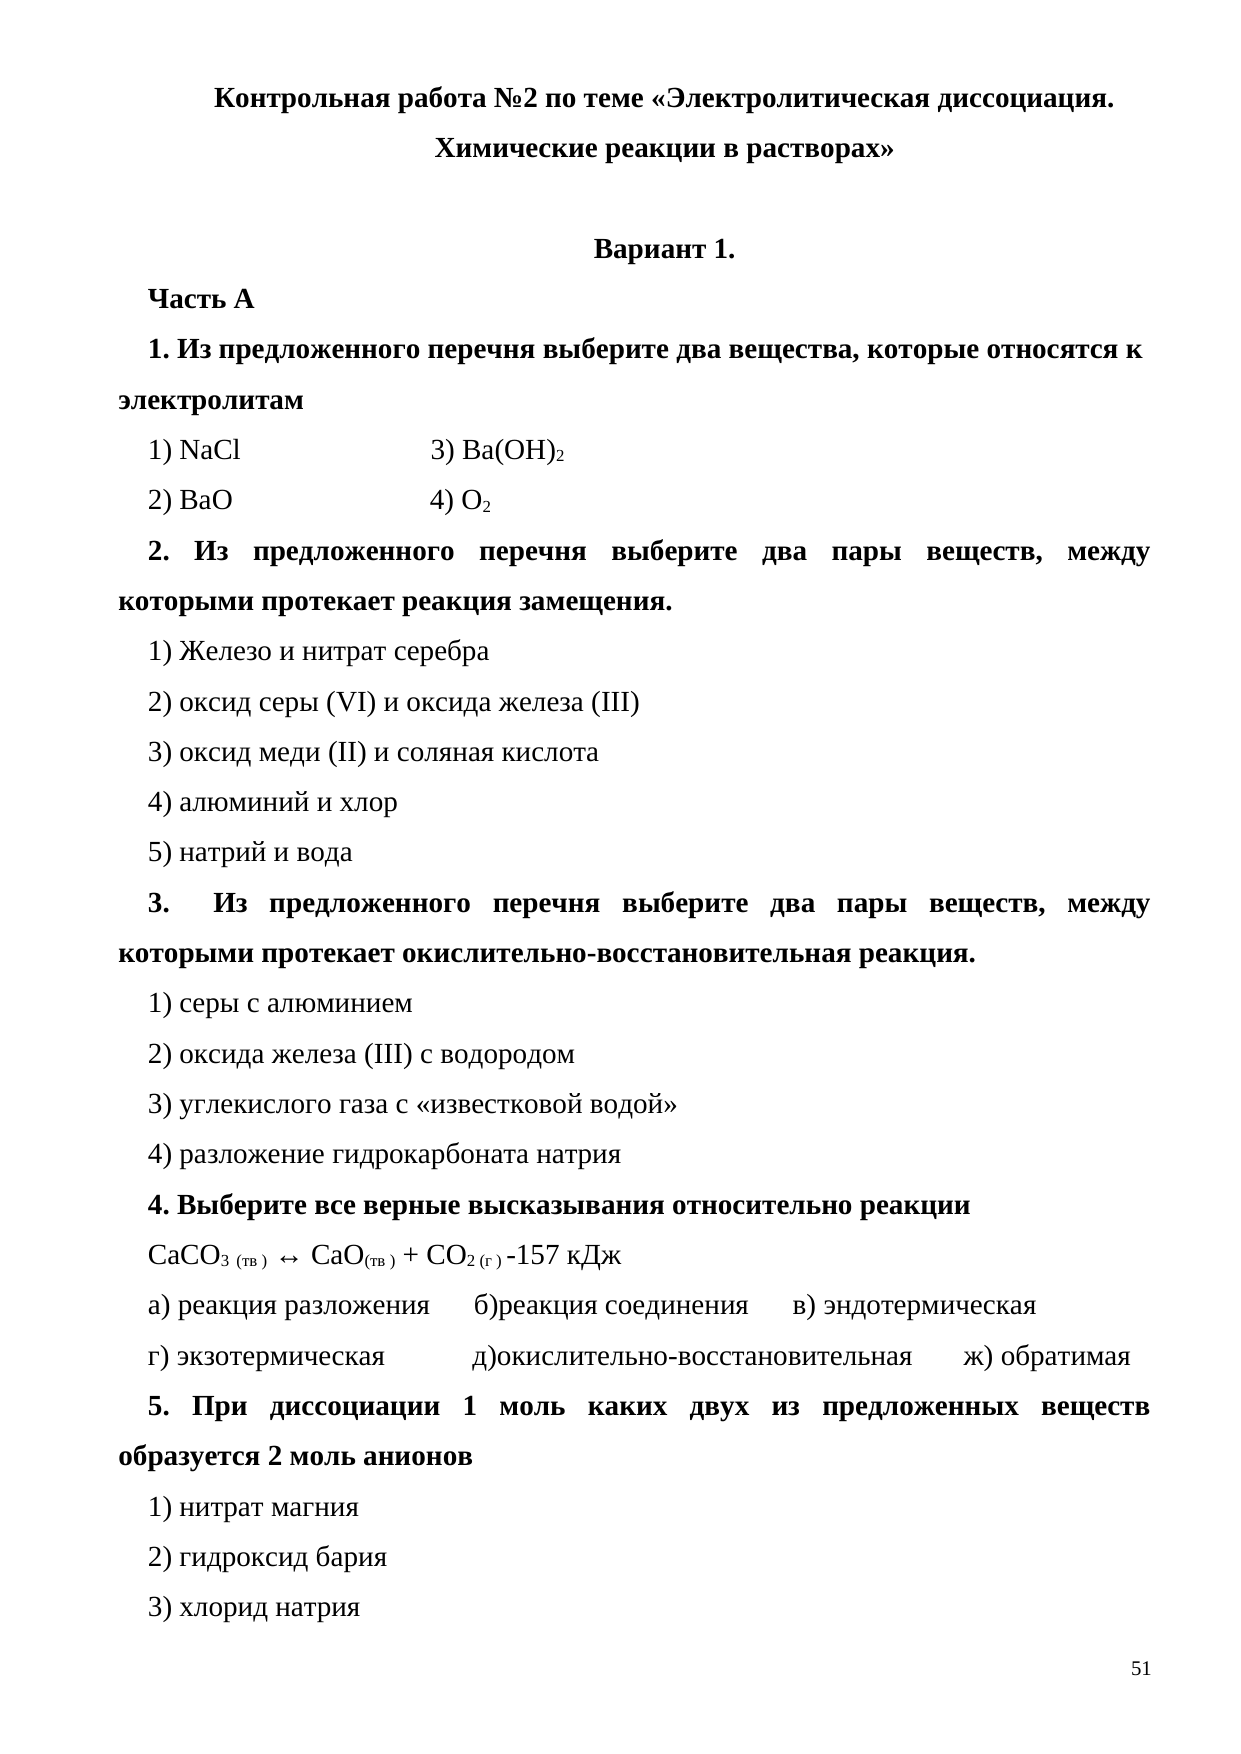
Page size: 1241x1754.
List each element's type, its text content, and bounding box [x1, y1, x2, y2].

text 2) оксида железа (III) с водородом [118, 1036, 1152, 1069]
text 5. При диссоциации 1 моль каких двух из предложенных веществ образуется 2 моль анионов [118, 1388, 1152, 1472]
text Вариант 1. [177, 231, 1152, 264]
text 4. Выберите все верные высказывания относительно реакции [118, 1187, 1152, 1220]
text 3) хлорид натрия [118, 1589, 1152, 1623]
text 3) углекислого газа с «известковой водой» [118, 1086, 1152, 1120]
text Контрольная работа №2 по теме «Электролитическая диссоциация. Химические реакции в растворах» [177, 80, 1152, 164]
text 1) нитрат магния [118, 1489, 1152, 1522]
text а) реакция разложения б)реакция соединения в) эндотермическая [118, 1287, 1152, 1321]
text г) экзотермическая д)окислительно-восстановительная ж) обратимая [118, 1338, 1152, 1371]
text Часть А [118, 281, 1152, 315]
text 1. Из предложенного перечня выберите два вещества, которые относятся к электролитам [118, 331, 1152, 415]
text 1) Железо и нитрат серебра [118, 633, 1152, 667]
text CaCO3 (тв ) ↔ CaO(тв ) + CO2 (г ) -157 кДж [118, 1237, 1152, 1271]
text 3. Из предложенного перечня выберите два пары веществ, между которыми протекает окислительно-восстановительная реакция. [118, 885, 1152, 969]
text 4) алюминий и хлор [118, 784, 1152, 818]
text 5) натрий и вода [118, 834, 1152, 868]
text 3) оксид меди (II) и соляная кислота [118, 734, 1152, 767]
text 2) BaО 4) О2 [118, 482, 1152, 516]
text 2) оксид серы (VI) и оксида железа (III) [118, 684, 1152, 717]
text 1) серы с алюминием [118, 986, 1152, 1019]
text 2) гидроксид бария [118, 1539, 1152, 1572]
text 4) разложение гидрокарбоната натрия [118, 1136, 1152, 1170]
text 1) NaCl 3) Ba(OH)2 [118, 432, 1152, 466]
text 2. Из предложенного перечня выберите два пары веществ, между которыми протекает реакция замещения. [118, 533, 1152, 617]
